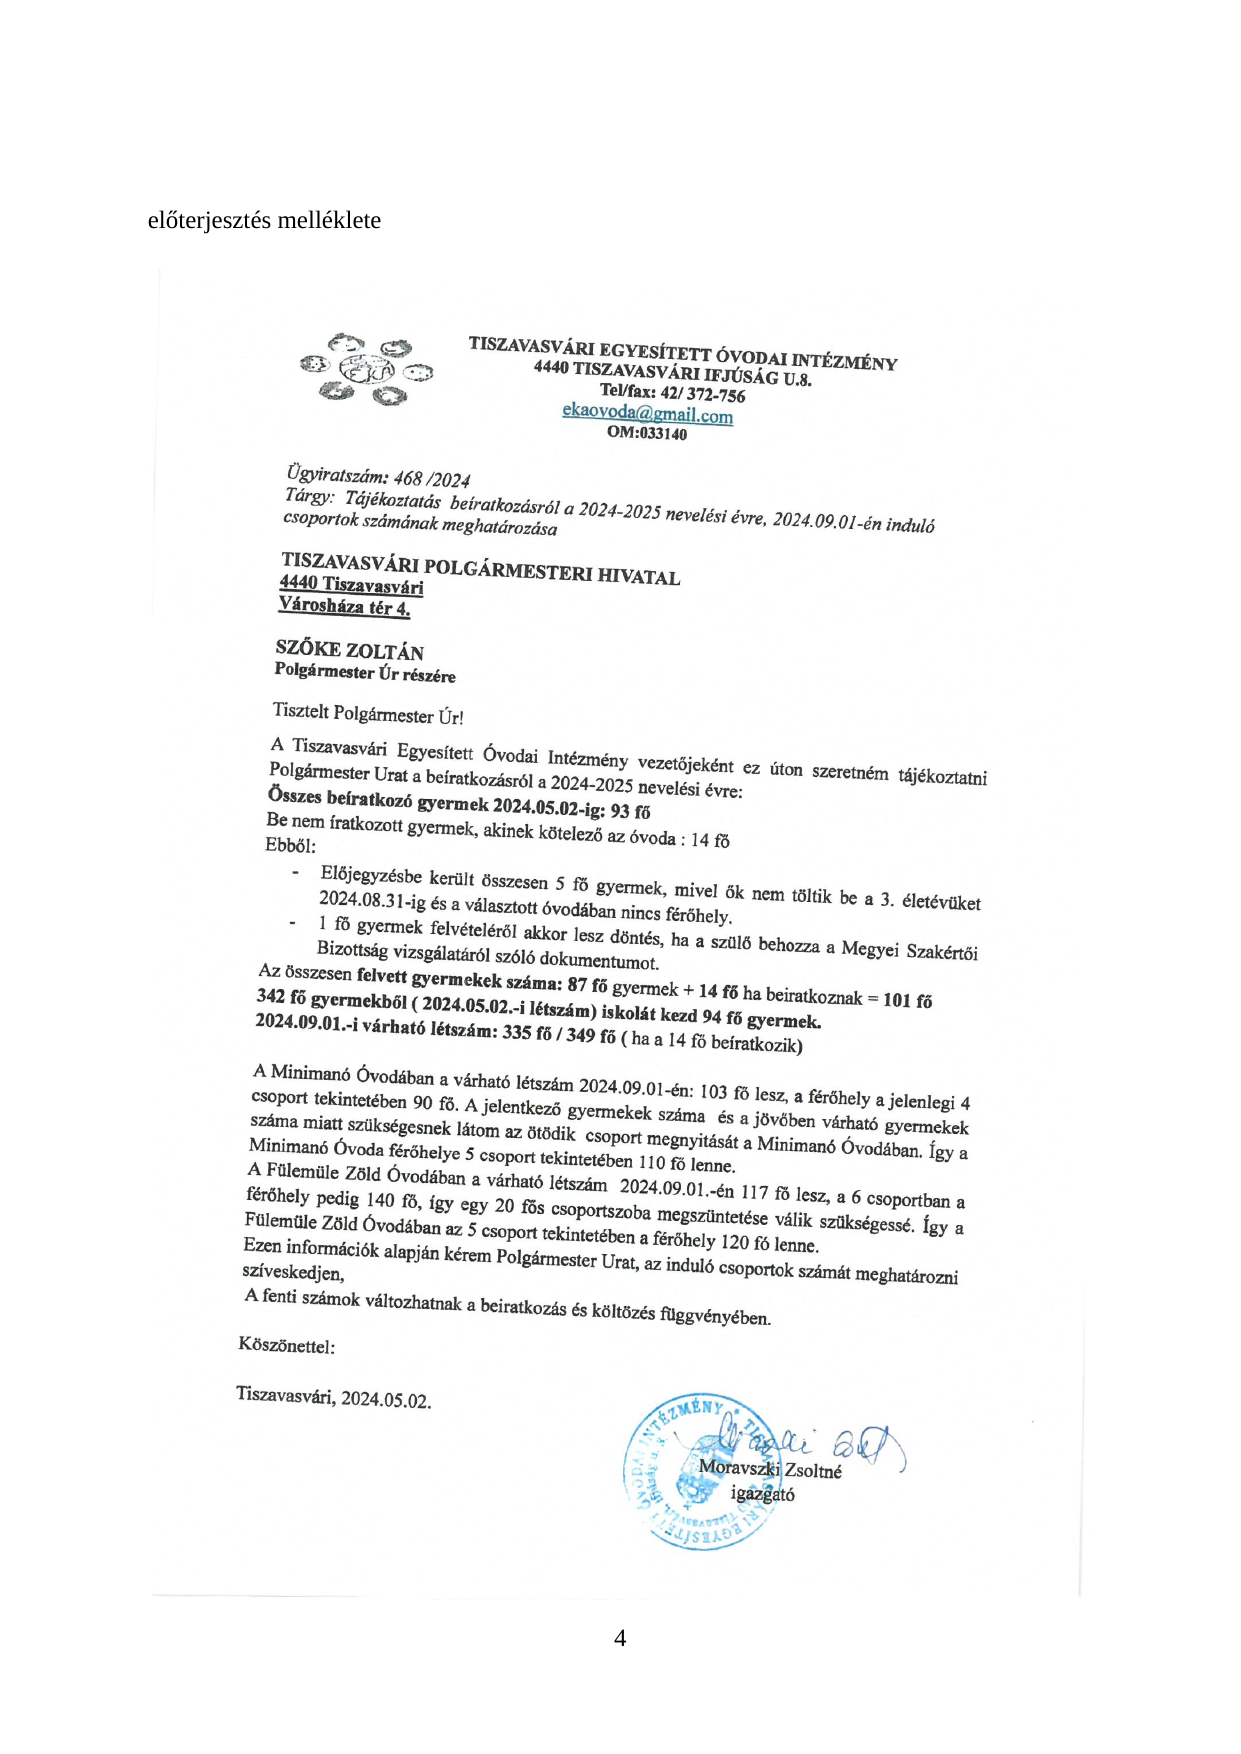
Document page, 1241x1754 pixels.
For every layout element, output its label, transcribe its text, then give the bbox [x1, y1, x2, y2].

picture [147, 262, 1093, 1600]
text előterjesztés melléklete [148, 205, 1093, 234]
